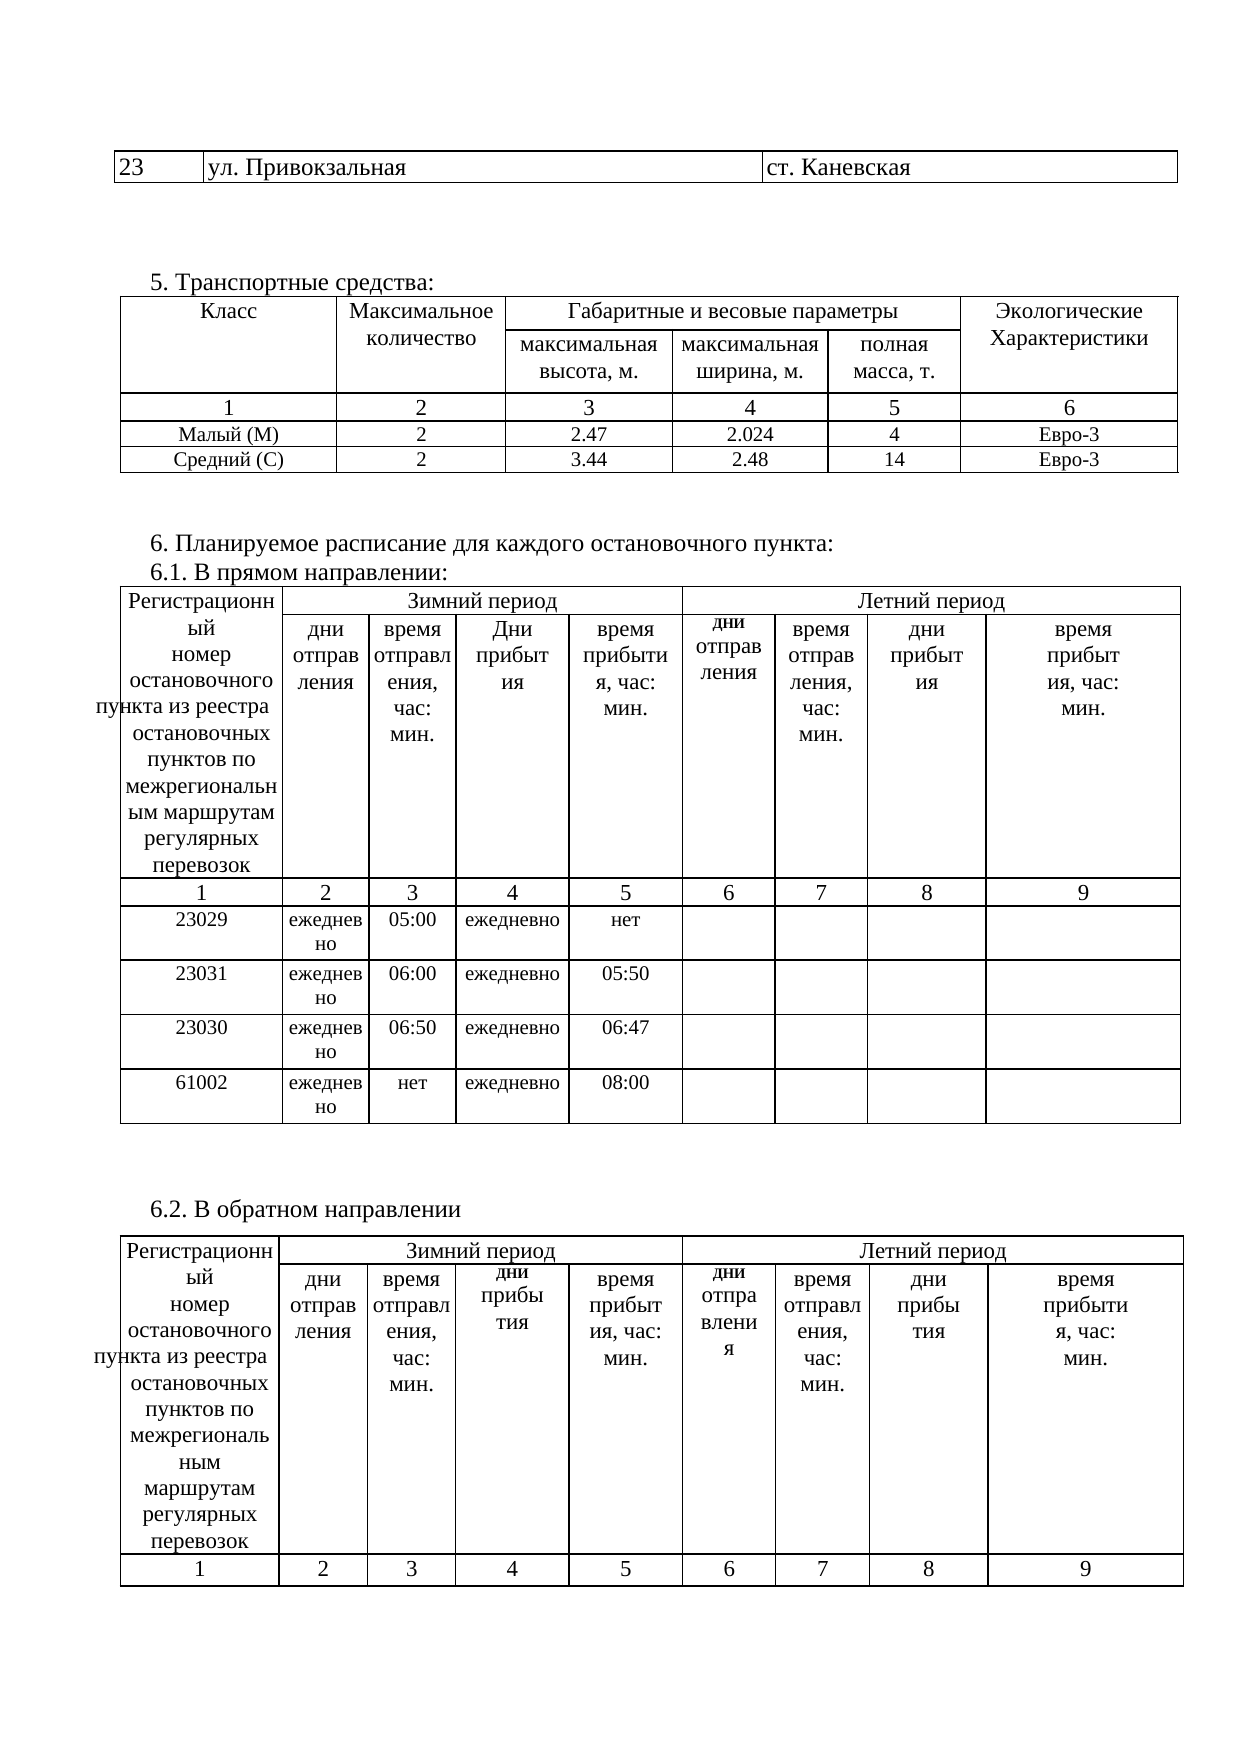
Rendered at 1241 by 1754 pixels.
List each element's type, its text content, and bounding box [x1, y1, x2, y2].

table_cell время отправл ения, час: мин. [368, 1265, 455, 1553]
table_cell 2.47 [506, 422, 672, 446]
table_cell 2 [337, 394, 505, 420]
table_cell [683, 1015, 774, 1068]
table_cell дни отправ ления [283, 615, 368, 877]
table_cell 4 [457, 879, 568, 905]
table_cell Малый (М) [121, 422, 336, 446]
text 5. Транспортные средства: [150, 267, 1090, 296]
table_cell Средний (С) [121, 447, 336, 471]
table_cell 1 [121, 394, 336, 420]
table_cell 3 [370, 879, 455, 905]
table_cell 61002 [121, 1070, 282, 1122]
table_cell 4 [829, 422, 960, 446]
table_cell нет [570, 907, 682, 959]
table_cell 8 [868, 879, 985, 905]
table_cell Евро-3 [961, 422, 1177, 446]
table_cell [868, 907, 985, 959]
table_cell 7 [776, 879, 867, 905]
table_cell ежедневно [457, 1015, 568, 1068]
text 6.1. В прямом направлении: [150, 557, 1090, 586]
table_header Максимальное количество [337, 297, 505, 392]
table_cell 05:50 [570, 961, 682, 1014]
table_cell [776, 907, 867, 959]
table_cell полная масса, т. [829, 331, 960, 392]
table_cell 3 [506, 394, 672, 420]
table_header Летний период [683, 587, 1180, 613]
table_cell время прибыт ия, час: мин. [987, 615, 1180, 877]
table_cell 8 [870, 1555, 987, 1585]
table_cell дни отправ ления [280, 1265, 367, 1553]
table_cell 3.44 [506, 447, 672, 471]
table_cell 6 [683, 879, 774, 905]
table_cell 23029 [121, 907, 282, 959]
table_cell 2.024 [673, 422, 827, 446]
table_cell время прибыти я, час: мин. [570, 615, 682, 877]
table_cell [987, 961, 1180, 1014]
table_cell ежедневно [283, 961, 368, 1014]
table_cell [987, 1015, 1180, 1068]
table_cell 2 [337, 422, 505, 446]
table_cell ст. Каневская [763, 152, 1177, 181]
table_cell ул. Привокзальная [204, 152, 762, 181]
table_cell 9 [987, 879, 1180, 905]
table_cell ежедневно [283, 1015, 368, 1068]
table_cell нет [370, 1070, 455, 1122]
table_cell время отправл ения, час: мин. [776, 1265, 869, 1553]
table_cell 9 [989, 1555, 1183, 1585]
table_cell ежедневно [283, 907, 368, 959]
table_cell 7 [776, 1555, 869, 1585]
table_header Зимний период [280, 1237, 682, 1263]
table_cell [868, 1015, 985, 1068]
table_cell [683, 961, 774, 1014]
table_header Класс [121, 297, 336, 392]
table_cell 6 [683, 1555, 775, 1585]
table_cell 23 [115, 152, 203, 181]
table_cell 5 [570, 1555, 682, 1585]
table_cell 06:50 [370, 1015, 455, 1068]
table_cell 06:47 [570, 1015, 682, 1068]
table_header Габаритные и весовые параметры [506, 297, 960, 329]
table_cell дни прибыт ия [868, 615, 985, 877]
table_cell ДНИ отправ ления [683, 615, 774, 877]
table_cell 23030 [121, 1015, 282, 1068]
table_cell 6 [961, 394, 1177, 420]
text 6.2. В обратном направлении [150, 1194, 1090, 1223]
table_cell ДНИ прибы тия [456, 1265, 568, 1553]
table_cell 2 [337, 447, 505, 471]
table_cell ежедневно [457, 907, 568, 959]
text 6. Планируемое расписание для каждого остановочного пункта: [150, 528, 1090, 557]
table_header Экологические Характеристики [961, 297, 1177, 392]
table_cell время отправл ения, час: мин. [370, 615, 455, 877]
table_cell [868, 961, 985, 1014]
table_cell 4 [673, 394, 827, 420]
table_cell ежедневно [283, 1070, 368, 1122]
table_cell 14 [829, 447, 960, 471]
table_cell [683, 907, 774, 959]
table_header Зимний период [283, 587, 682, 613]
table_cell ежедневно [457, 1070, 568, 1122]
table_cell максимальная ширина, м. [673, 331, 827, 392]
table_cell время прибыти я, час: мин. [989, 1265, 1183, 1553]
table_cell 23031 [121, 961, 282, 1014]
table_cell [776, 961, 867, 1014]
table_cell 2 [283, 879, 368, 905]
table_cell Дни прибыт ия [457, 615, 568, 877]
table_cell 08:00 [570, 1070, 682, 1122]
table_cell ежедневно [457, 961, 568, 1014]
table_cell 2.48 [673, 447, 827, 471]
table_cell дни прибы тия [870, 1265, 987, 1553]
table_cell [987, 1070, 1180, 1122]
table_cell 4 [456, 1555, 568, 1585]
table_cell [776, 1070, 867, 1122]
table_cell [987, 907, 1180, 959]
table_cell 5 [570, 879, 682, 905]
table_cell максимальная высота, м. [506, 331, 672, 392]
table_cell [776, 1015, 867, 1068]
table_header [121, 1237, 278, 1553]
table_cell Евро-3 [961, 447, 1177, 471]
table_header Летний период [683, 1237, 1183, 1263]
table_header Регистрационный номер остановочного пункта из реестра остановочных пунктов по межрегиональным маршрутам регулярных перевозок [121, 587, 282, 877]
table_cell 1 [121, 1555, 278, 1585]
table_cell 06:00 [370, 961, 455, 1014]
table_cell 2 [280, 1555, 367, 1585]
table_cell ДНИ отпра влени я [683, 1265, 775, 1553]
table_cell 3 [368, 1555, 455, 1585]
table_cell 5 [829, 394, 960, 420]
table_cell 1 [121, 879, 282, 905]
table_cell [868, 1070, 985, 1122]
table_cell время отправ ления, час: мин. [776, 615, 867, 877]
table_cell 05:00 [370, 907, 455, 959]
table_cell время прибыт ия, час: мин. [570, 1265, 682, 1553]
table_cell [683, 1070, 774, 1122]
